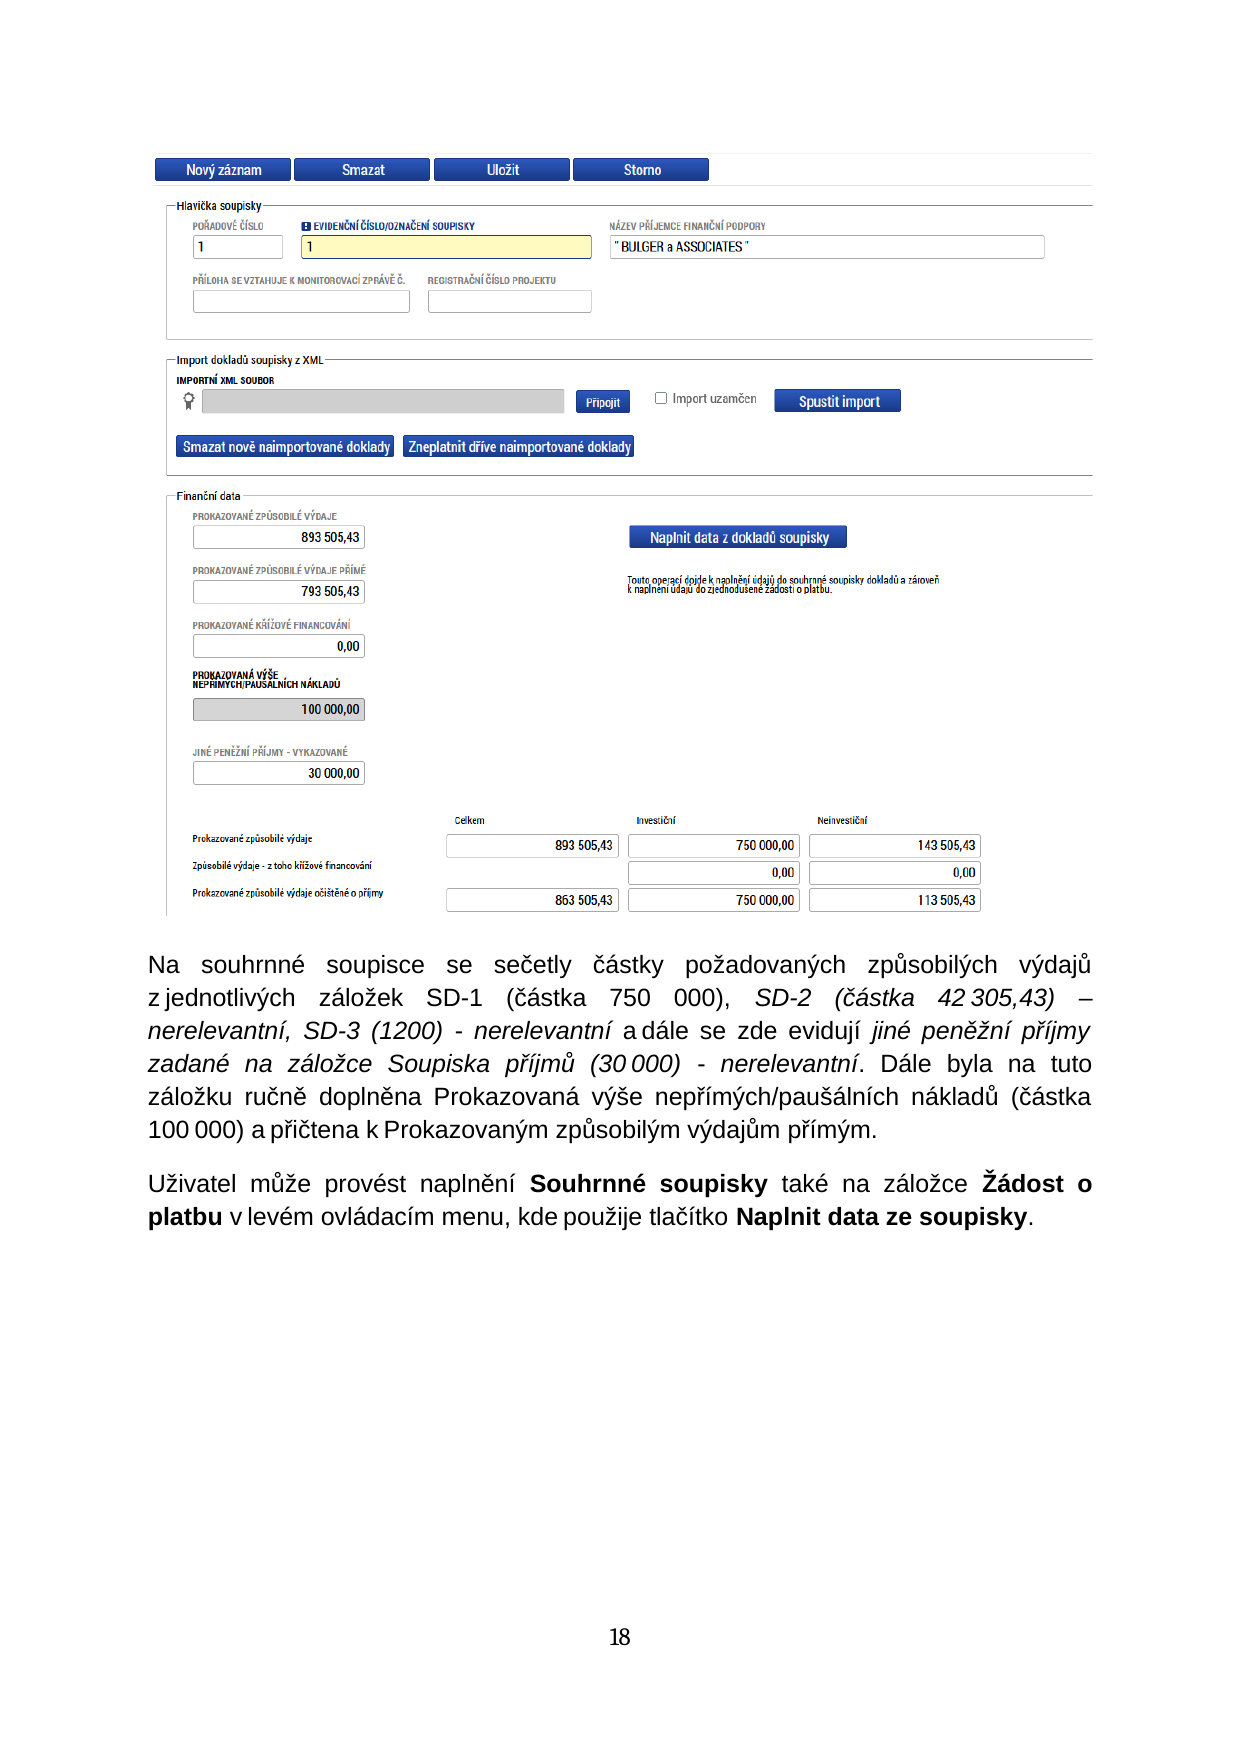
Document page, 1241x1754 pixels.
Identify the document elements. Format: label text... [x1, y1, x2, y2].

picture [147, 144, 1093, 916]
text Na souhrnné soupisce se sečetly částky požadovaných způsobilých výdajů z jednotlivých záložek SD-1 (částka 750 000), SD-2 (částka 42 305,43) – nerelevantní, SD-3 (1200) - nerelevantní a dále se zde evidují jiné peněžní příjmy zadané na záložce Soupiska příjmů (30 000) - nerelevantní. Dále byla na tuto záložku ručně doplněna Prokazovaná výše nepřímých/paušálních nákladů (částka 100 000) a přičtena k Prokazovaným způsobilým výdajům přímým. [148, 916, 1093, 1143]
text Uživatel může provést naplnění Souhrnné soupisky také na záložce Žádost o platbu v levém ovládacím menu, kde použije tlačítko Naplnit data ze soupisky. [148, 1168, 1093, 1230]
